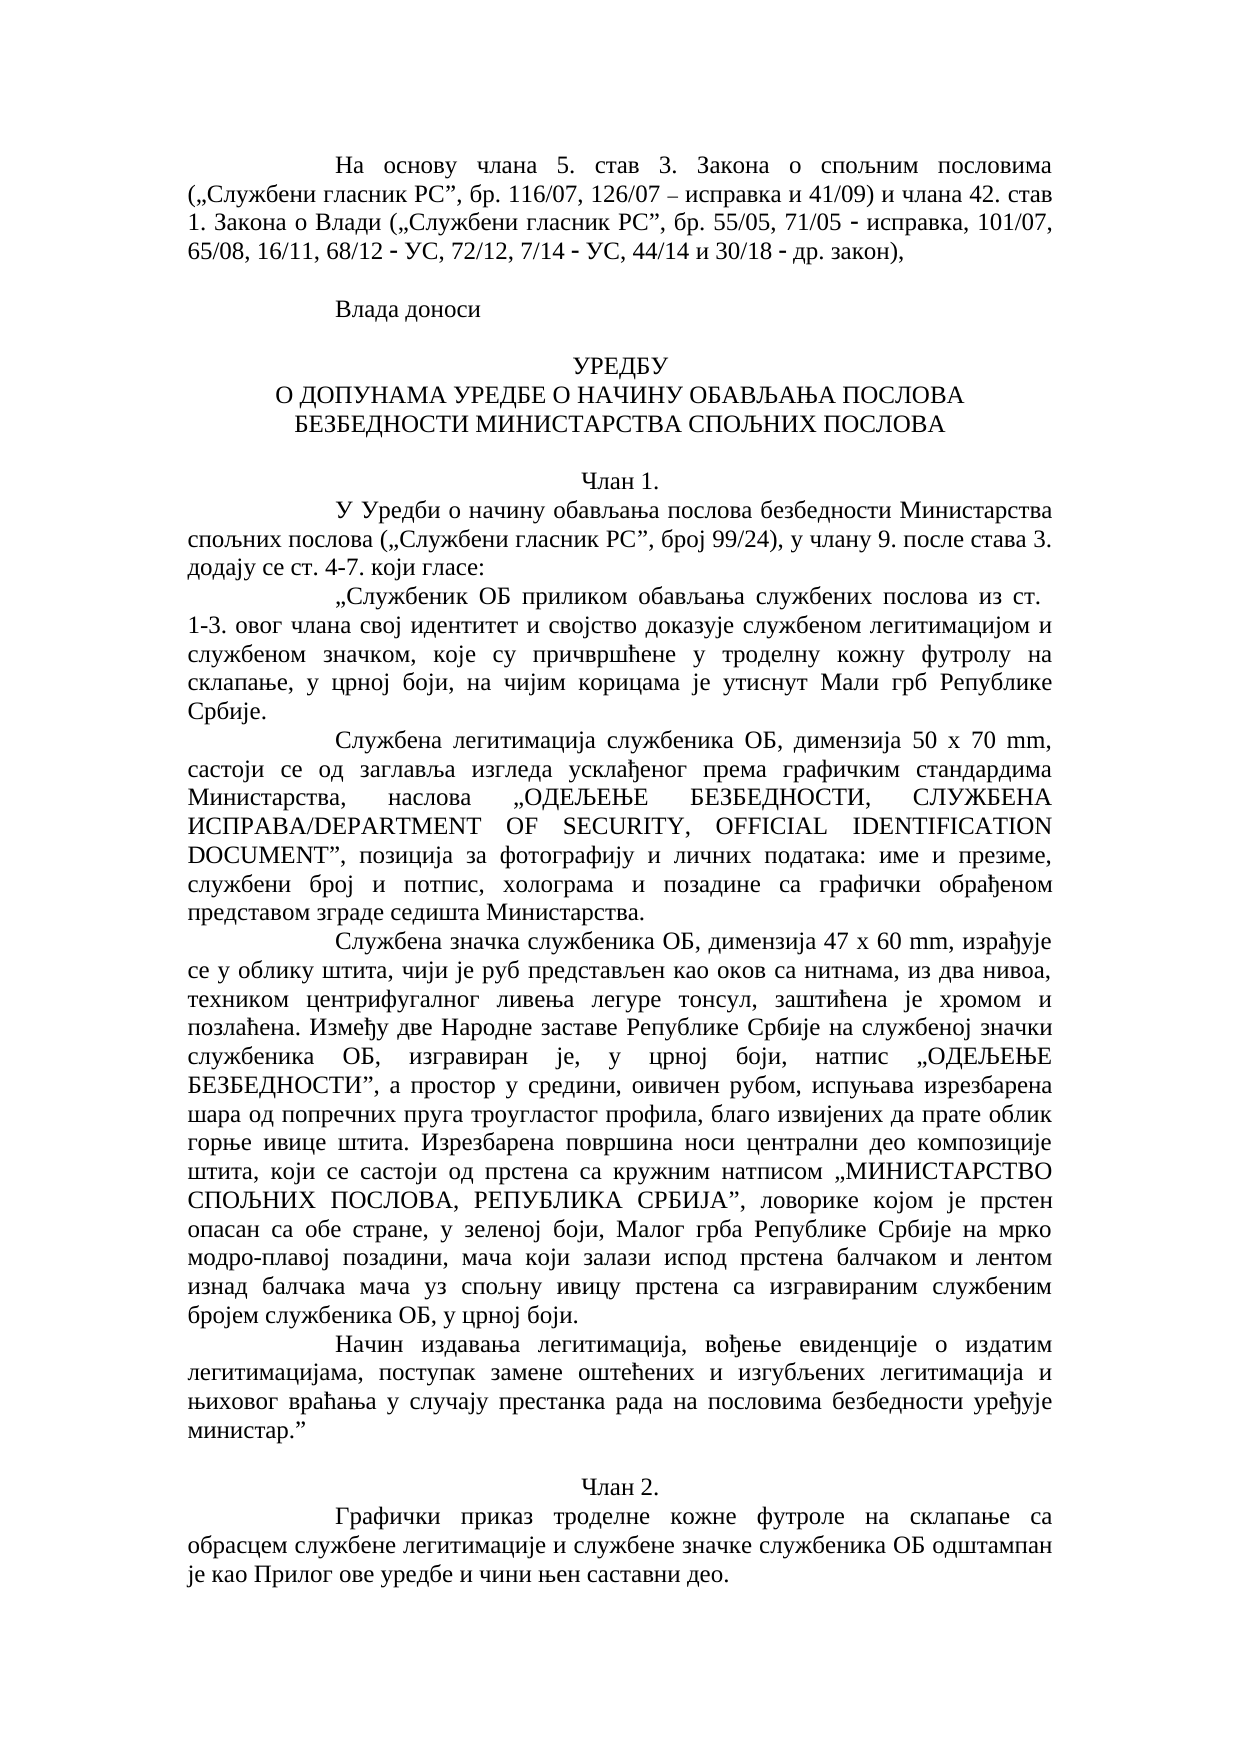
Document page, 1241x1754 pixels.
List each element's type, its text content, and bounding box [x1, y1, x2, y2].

text Члан 1. [187, 466, 1053, 495]
text Ha основу члана 5. став 3. Закона о спољним пословима („Службени гласник PC”, бр. 116/07, 126/07 – исправка и 41/09) и члана 42. став 1. Закона о Влади („Службени гласник РС”, бр. 55/05, 71/05 исправка, 101/07, 65/08, 16/11, 68/12 УС, 72/12, 7/14 УС, 44/14 и 30/18 др. закон), [187, 150, 1053, 265]
text УРЕДБУ [187, 351, 1053, 380]
text Члан 2. [187, 1472, 1053, 1501]
text О ДОПУНАМА УРЕДБЕ О НАЧИНУ ОБАВЉАЊА ПОСЛОВА БЕЗБЕДНОСТИ МИНИСТАРСТВА СПОЉНИХ ПОСЛОВА [187, 380, 1053, 437]
text Службена легитимација службеника ОБ, димензија 50 х 70 mm, састоји се од заглавља изгледа усклађеног према графичким стандардима Министарства, наслова „ОДЕЉЕЊЕ БЕЗБЕДНОСТИ, СЛУЖБЕНА ИСПРАВА/DEPARTMENT OF SECURITY, OFFICIAL IDENTIFICATION DOCUMENT”, позиција за фотографију и личних података: име и презиме, службени број и потпис, холограма и позадине са графички обрађеном представом зграде седишта Министарства. [187, 725, 1053, 926]
text Начин издавања легитимација, вођење евиденције о издатим легитимацијама, поступак замене оштећених и изгубљених легитимација и њиховог враћања у случају престанка рада на пословима безбедности уређује министар.” [187, 1329, 1053, 1444]
text Службена значка службеника ОБ, димензија 47 х 60 mm, израђује се у облику штита, чији је руб представљен као оков са нитнама, из два нивоа, техником центрифугалног ливења легуре тонсул, заштићена је хромом и позлаћена. Између две Народне заставе Републике Србије на службеној значки службеника ОБ, изгравиран је, у црној боји, натпис „ОДЕЉЕЊЕ БЕЗБЕДНОСТИ”, а простор у средини, оивичен рубом, испуњава изрезбарена шара од попречних пруга троугластог профила, благо извијених да прате облик горње ивице штита. Изрезбарена површина носи централни део композиције штита, који се састоји од прстена са кружним натписом „МИНИСТАРСТВО СПОЉНИХ ПОСЛОВА, РЕПУБЛИКА СРБИЈА”, ловорике којом је прстен опасан са обе стране, у зеленој боји, Малог грба Републике Србије на мрко модро-плавој позадини, мача који залази испод прстена балчаком и лентом изнад балчака мача уз спољну ивицу прстена са изгравираним службеним бројем службеника ОБ, у црној боји. [187, 926, 1053, 1329]
text У Уредби о начину обављања послова безбедности Министарства спољних послова („Службени гласник PC”, број 99/24), у члану 9. после става 3. додају се ст. 4-7. који гласе: [187, 495, 1053, 581]
text „Службеник ОБ приликом обављања службених послова из ст. 1-3. овог члана свој идентитет и својство доказује службеном легитимацијом и службеном значком, које су причвршћене у троделну кожну футролу на склапање, у црној боји, на чијим корицама је утиснут Мали грб Републике Србије. [187, 581, 1053, 725]
text Влада доноси [187, 294, 1053, 322]
text Графички приказ троделне кожне футроле на склапање са обрасцем службене легитимације и службене значке службеника ОБ одштампан је као Прилог ове уредбе и чини њен саставни део. [187, 1501, 1053, 1587]
